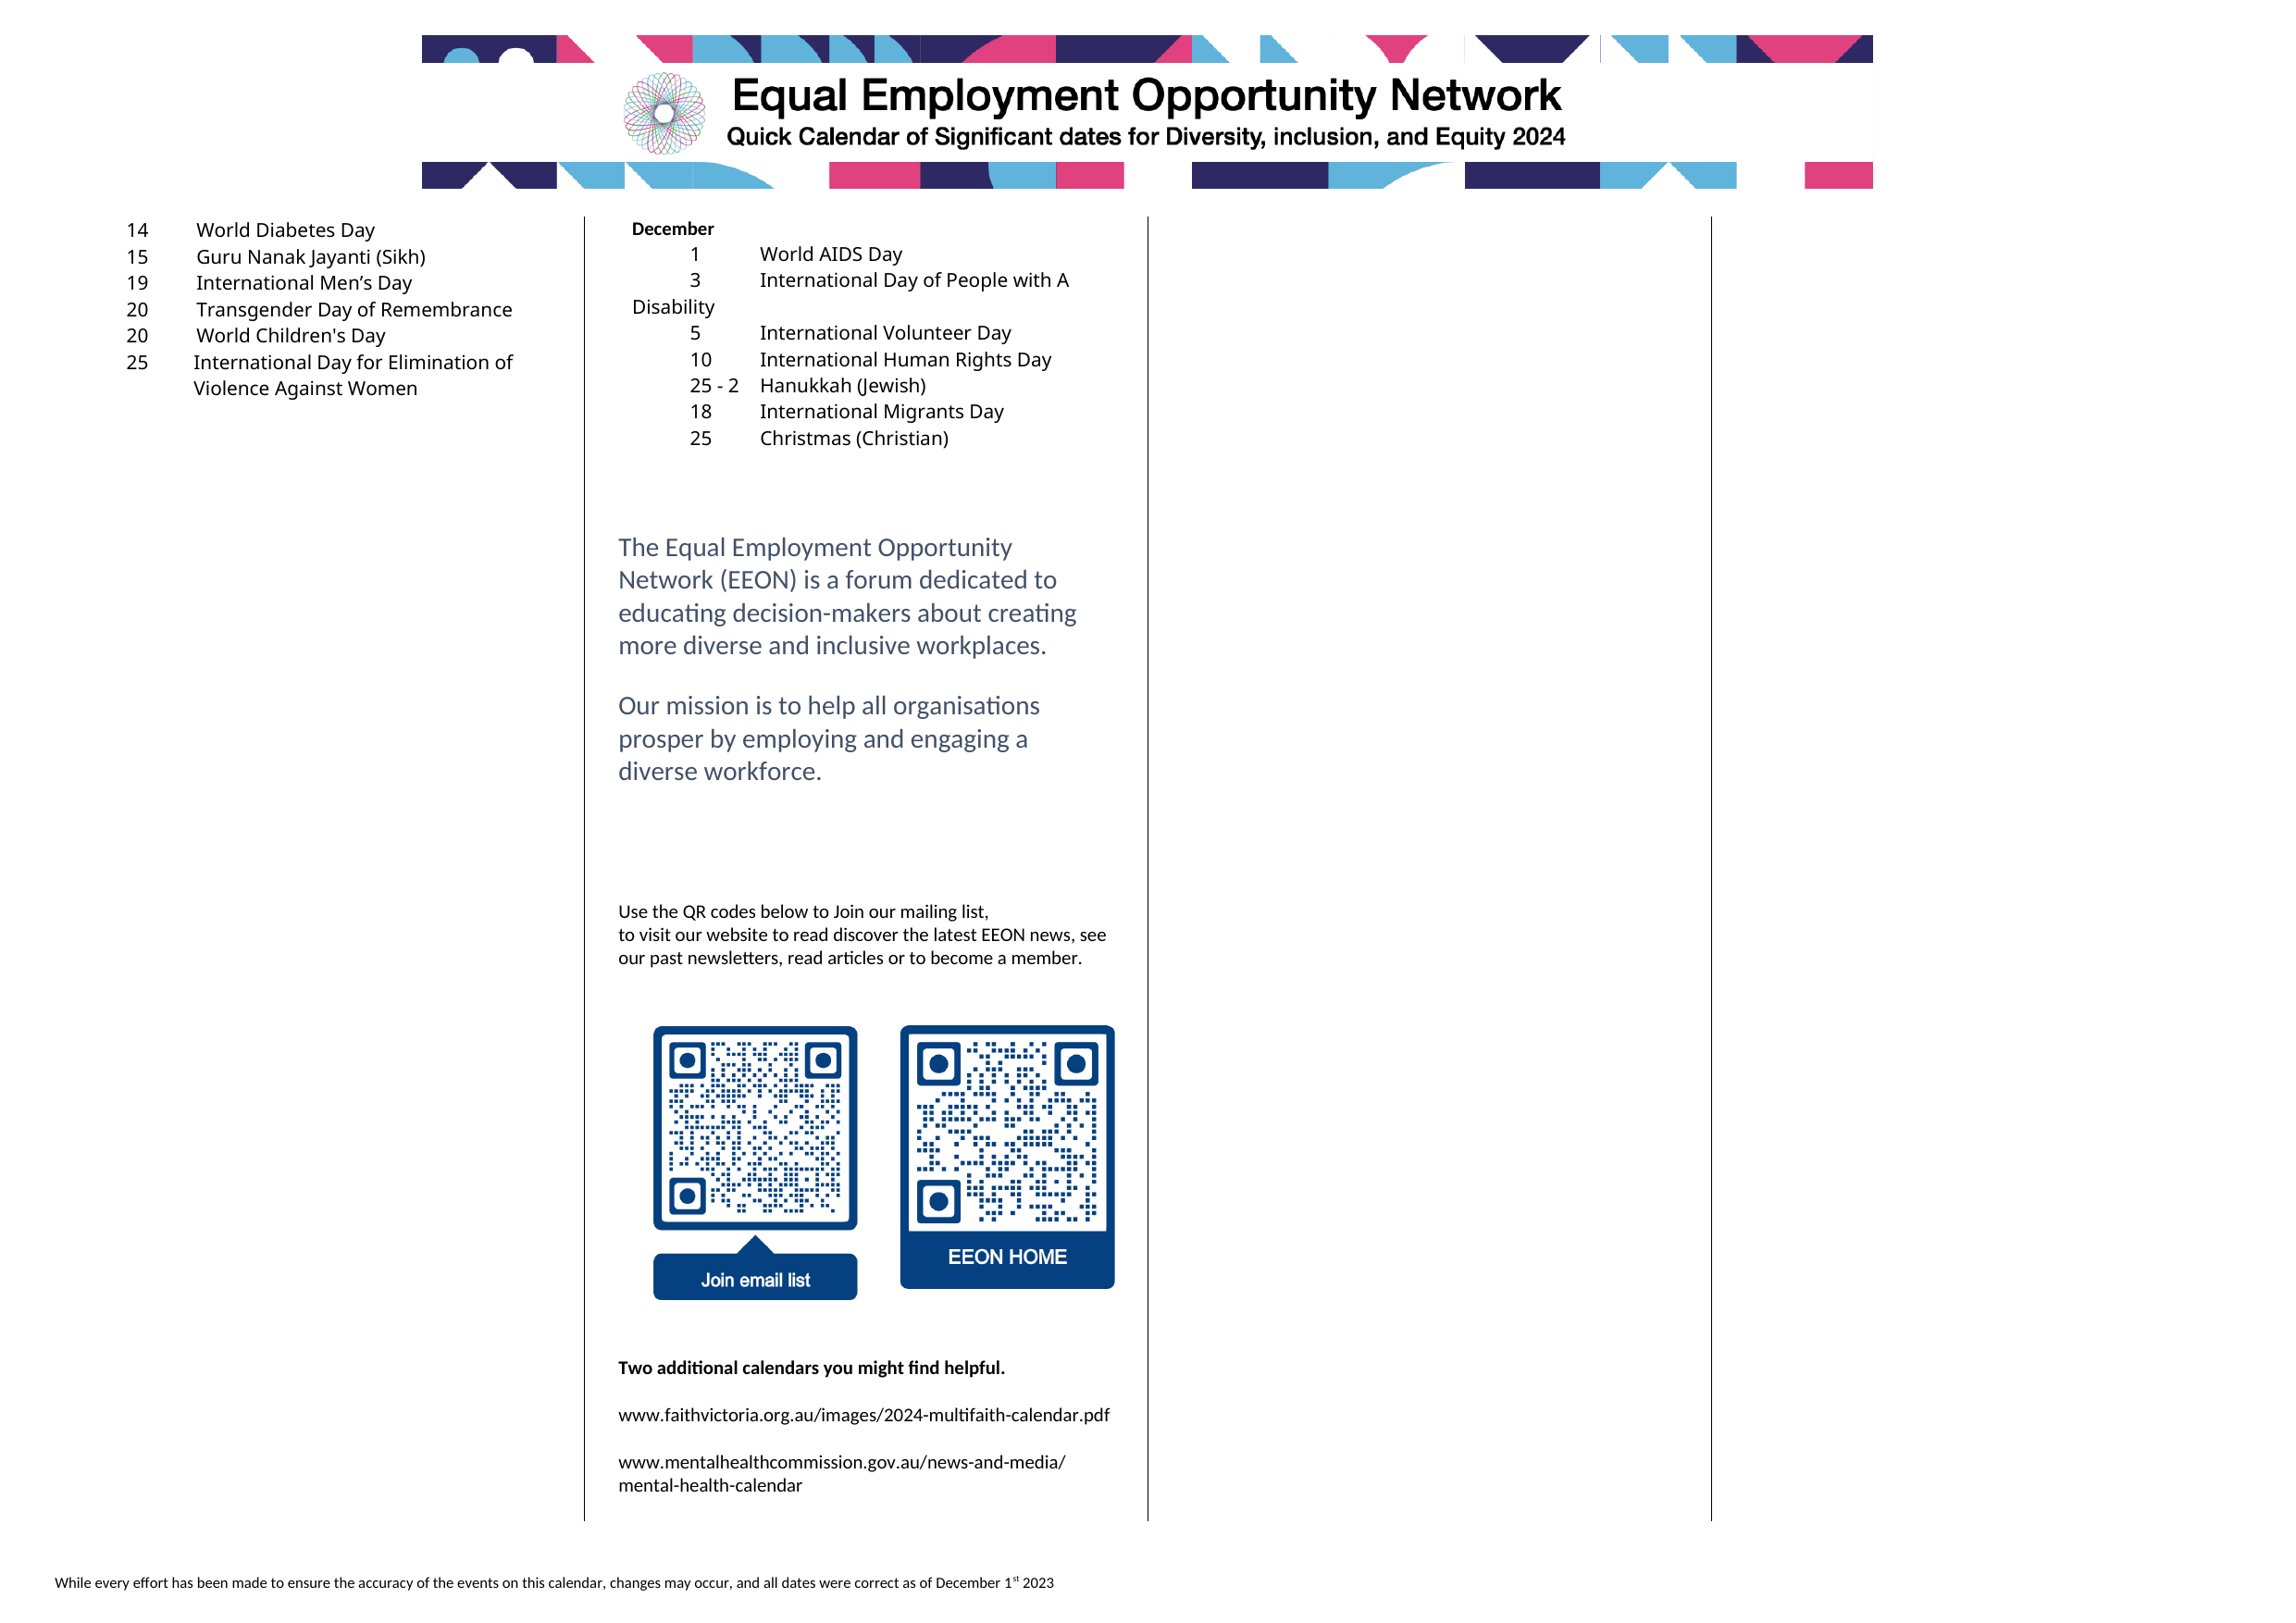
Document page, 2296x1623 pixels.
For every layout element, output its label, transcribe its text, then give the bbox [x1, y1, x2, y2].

text 10 International Human Rights Day [632, 346, 1113, 372]
text Use the QR codes below to Join our mailing list, to visit our website to read discover the latest EEON news, see our past newsletters, read articles or to become a member. [618, 899, 1113, 970]
text www.faithvictoria.org.au/images/2024-multifaith-calendar.pdf [618, 1403, 1113, 1426]
text The Equal Employment Opportunity Network (EEON) is a forum dedicated to educating decision-makers about creating more diverse and inclusive workplaces. [618, 530, 1113, 662]
picture [618, 1025, 1139, 1300]
text 18 International Migrants Day [632, 399, 1113, 425]
text 3 International Day of People with A Disability [632, 266, 1113, 319]
text 15 Guru Nanak Jayanti (Sikh) [68, 243, 550, 269]
text 25 Christmas (Christian) [632, 425, 1113, 451]
text 25 International Day for Elimination of Violence Against Women [126, 349, 550, 402]
text 20 Transgender Day of Remembrance [68, 296, 550, 322]
picture [422, 35, 1874, 189]
text www.mentalhealthcommission.gov.au/news-and-media/mental-health-calendar [618, 1450, 1113, 1497]
text 14 World Diabetes Day [68, 217, 550, 243]
text Two additional calendars you might find helpful. [618, 1356, 1113, 1380]
text 1 World AIDS Day [632, 241, 1113, 266]
text 20 World Children's Day [68, 322, 550, 349]
text 19 International Men’s Day [68, 269, 550, 296]
text Our mission is to help all organisations prosper by employing and engaging a diverse workforce. [618, 688, 1113, 787]
text December [632, 217, 1113, 241]
text 25 - 2 Hanukkah (Jewish) [632, 372, 1113, 399]
text 5 International Volunteer Day [632, 319, 1113, 346]
